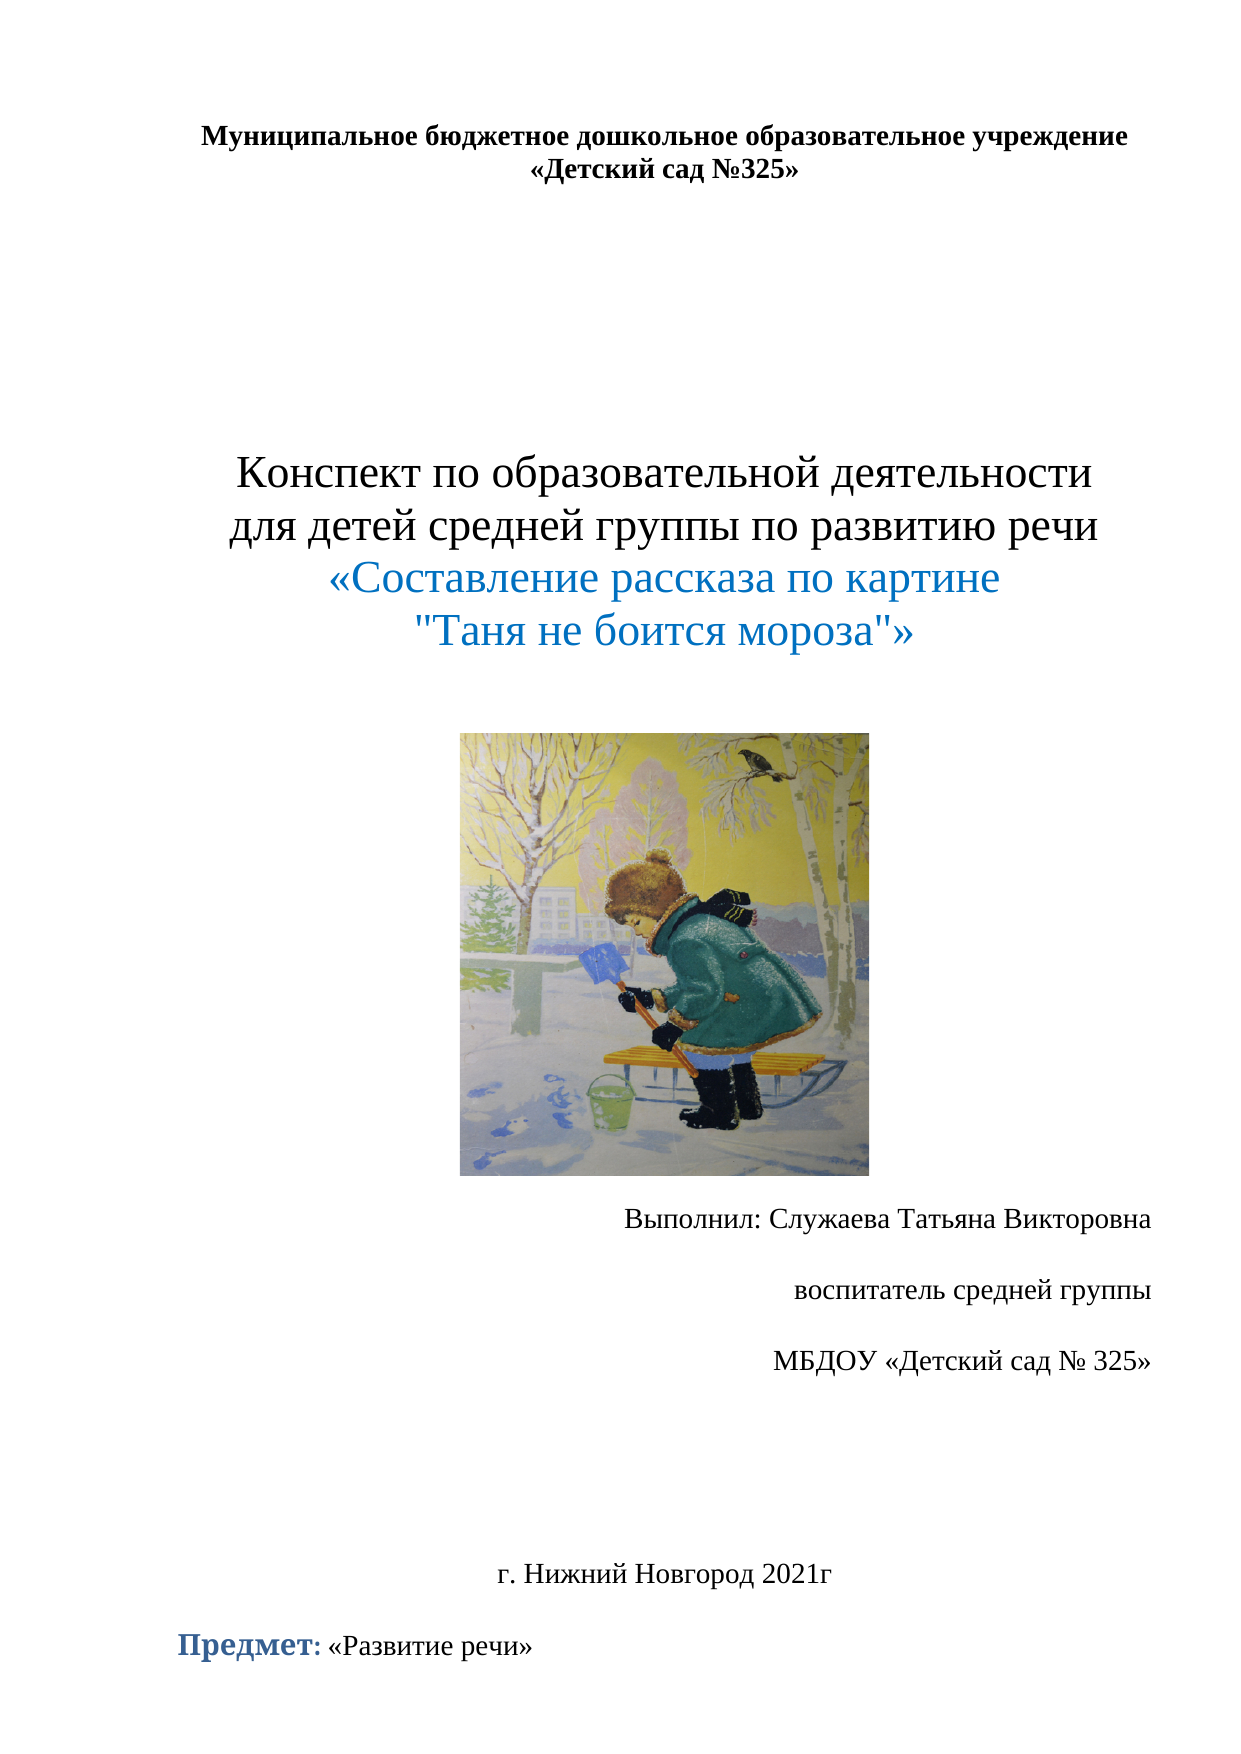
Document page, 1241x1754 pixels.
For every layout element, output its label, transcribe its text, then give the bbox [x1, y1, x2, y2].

text Выполнил: Служаева Татьяна Викторовна [177, 1201, 1152, 1234]
text Предмет: «Развитие речи» [177, 1628, 1152, 1662]
text Конспект по образовательной деятельности для детей средней группы по развитию речи «Составление рассказа по картине "Таня не боится мороза"» [177, 444, 1152, 655]
text г. Нижний Новгород 2021г [177, 1557, 1152, 1590]
text воспитатель средней группы [177, 1272, 1152, 1306]
text Муниципальное бюджетное дошкольное образовательное учреждение «Детский сад №325» [177, 118, 1152, 185]
picture [459, 733, 870, 1176]
text МБДОУ «Детский сад № 325» [177, 1343, 1152, 1377]
